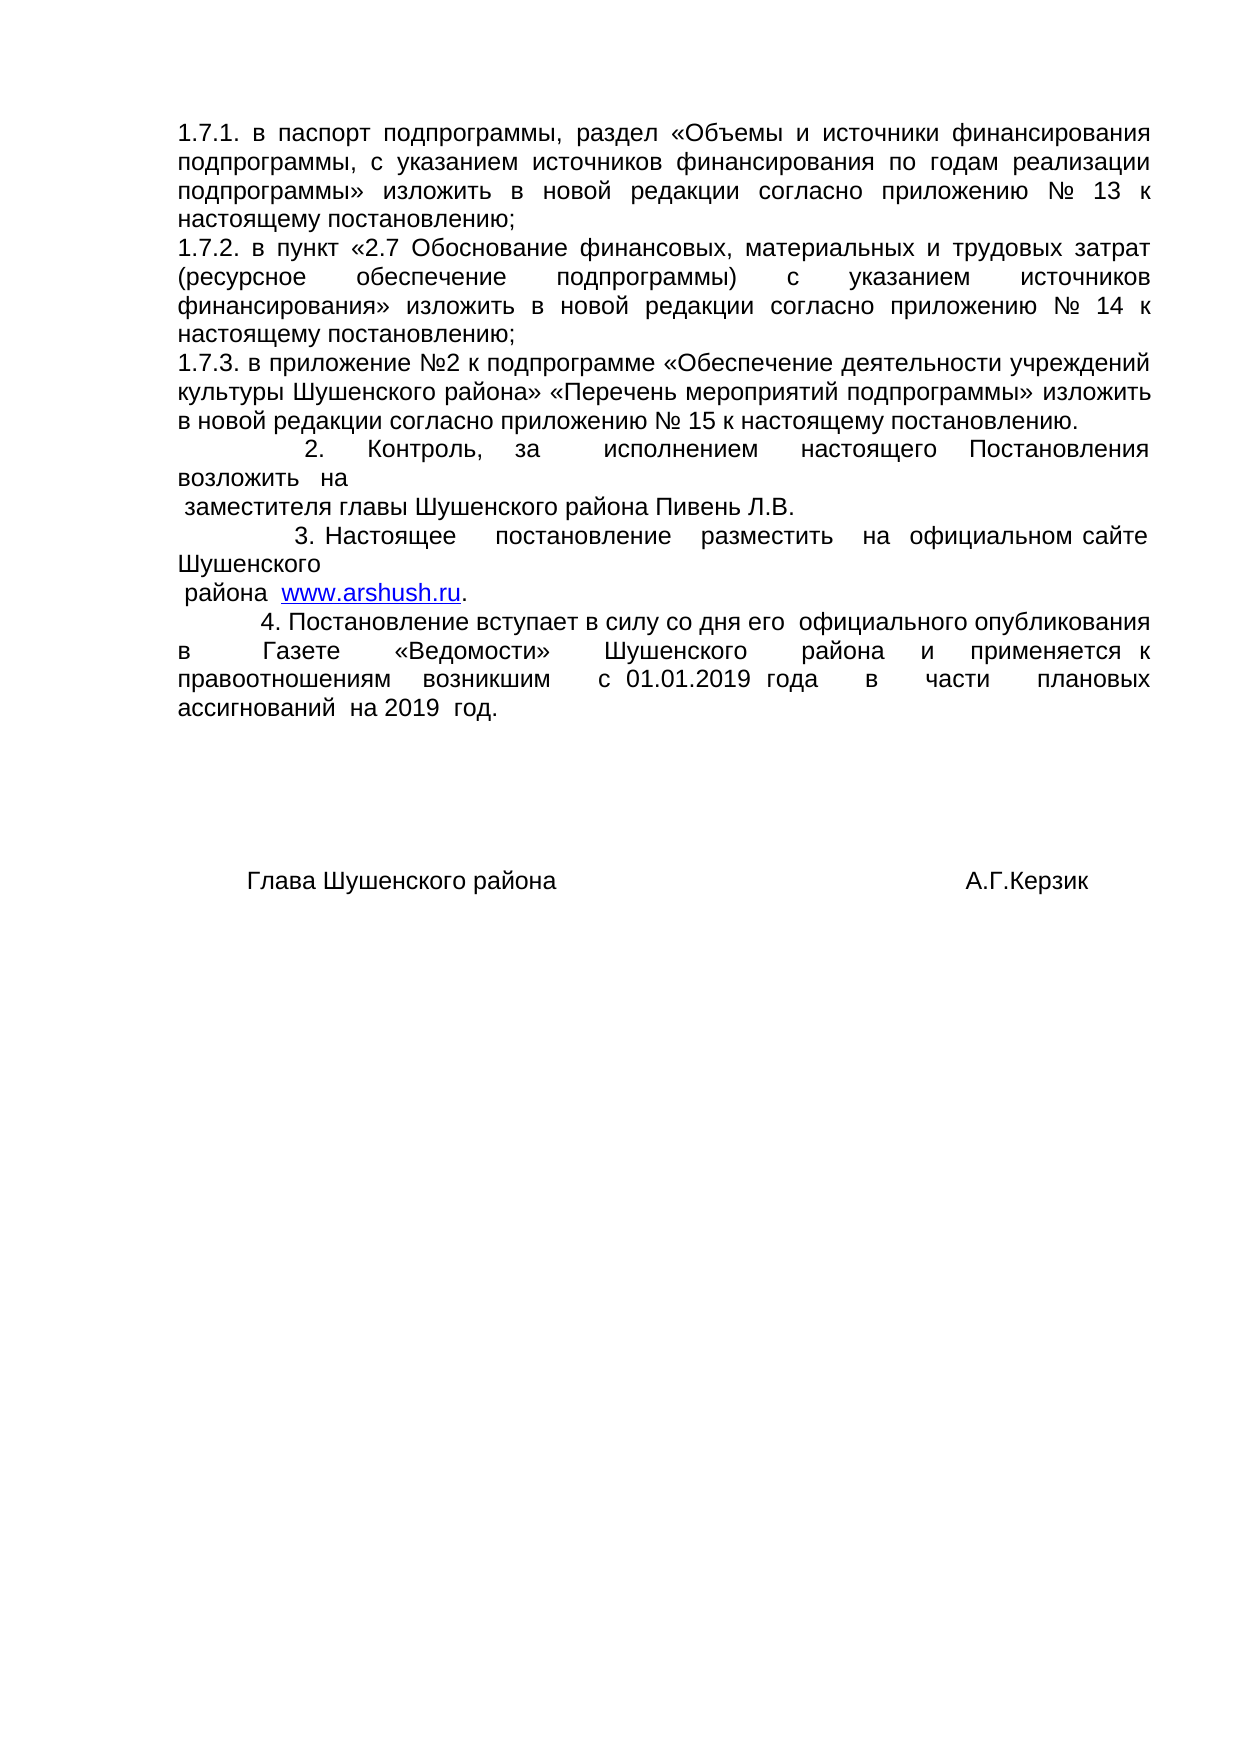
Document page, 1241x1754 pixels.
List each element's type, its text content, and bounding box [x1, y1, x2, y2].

text заместителя главы Шушенского района Пивень Л.В. [177, 492, 1152, 521]
text 2. Контроль, за исполнением настоящего Постановления возложить на [177, 434, 1152, 492]
text 3. Настоящее постановление разместить на официальном сайте Шушенского [177, 521, 1152, 578]
text 1.7.2. в пункт «2.7 Обоснование финансовых, материальных и трудовых затрат (ресурсное обеспечение подпрограммы) с указанием источников финансирования» изложить в новой редакции согласно приложению № 14 к настоящему постановлению; [177, 233, 1152, 348]
text района www.arshush.ru. [177, 578, 1152, 607]
text Глава Шушенского района А.Г.Керзик [177, 866, 1152, 894]
text 4. Постановление вступает в силу со дня его официального опубликования в Газете «Ведомости» Шушенского района и применяется к правоотношениям возникшим с 01.01.2019 года в части плановых ассигнований на 2019 год. [177, 607, 1152, 722]
text 1.7.1. в паспорт подпрограммы, раздел «Объемы и источники финансирования подпрограммы, с указанием источников финансирования по годам реализации подпрограммы» изложить в новой редакции согласно приложению № 13 к настоящему постановлению; [177, 118, 1152, 233]
text 1.7.3. в приложение №2 к подпрограмме «Обеспечение деятельности учреждений культуры Шушенского района» «Перечень мероприятий подпрограммы» изложить в новой редакции согласно приложению № 15 к настоящему постановлению. [177, 348, 1152, 434]
